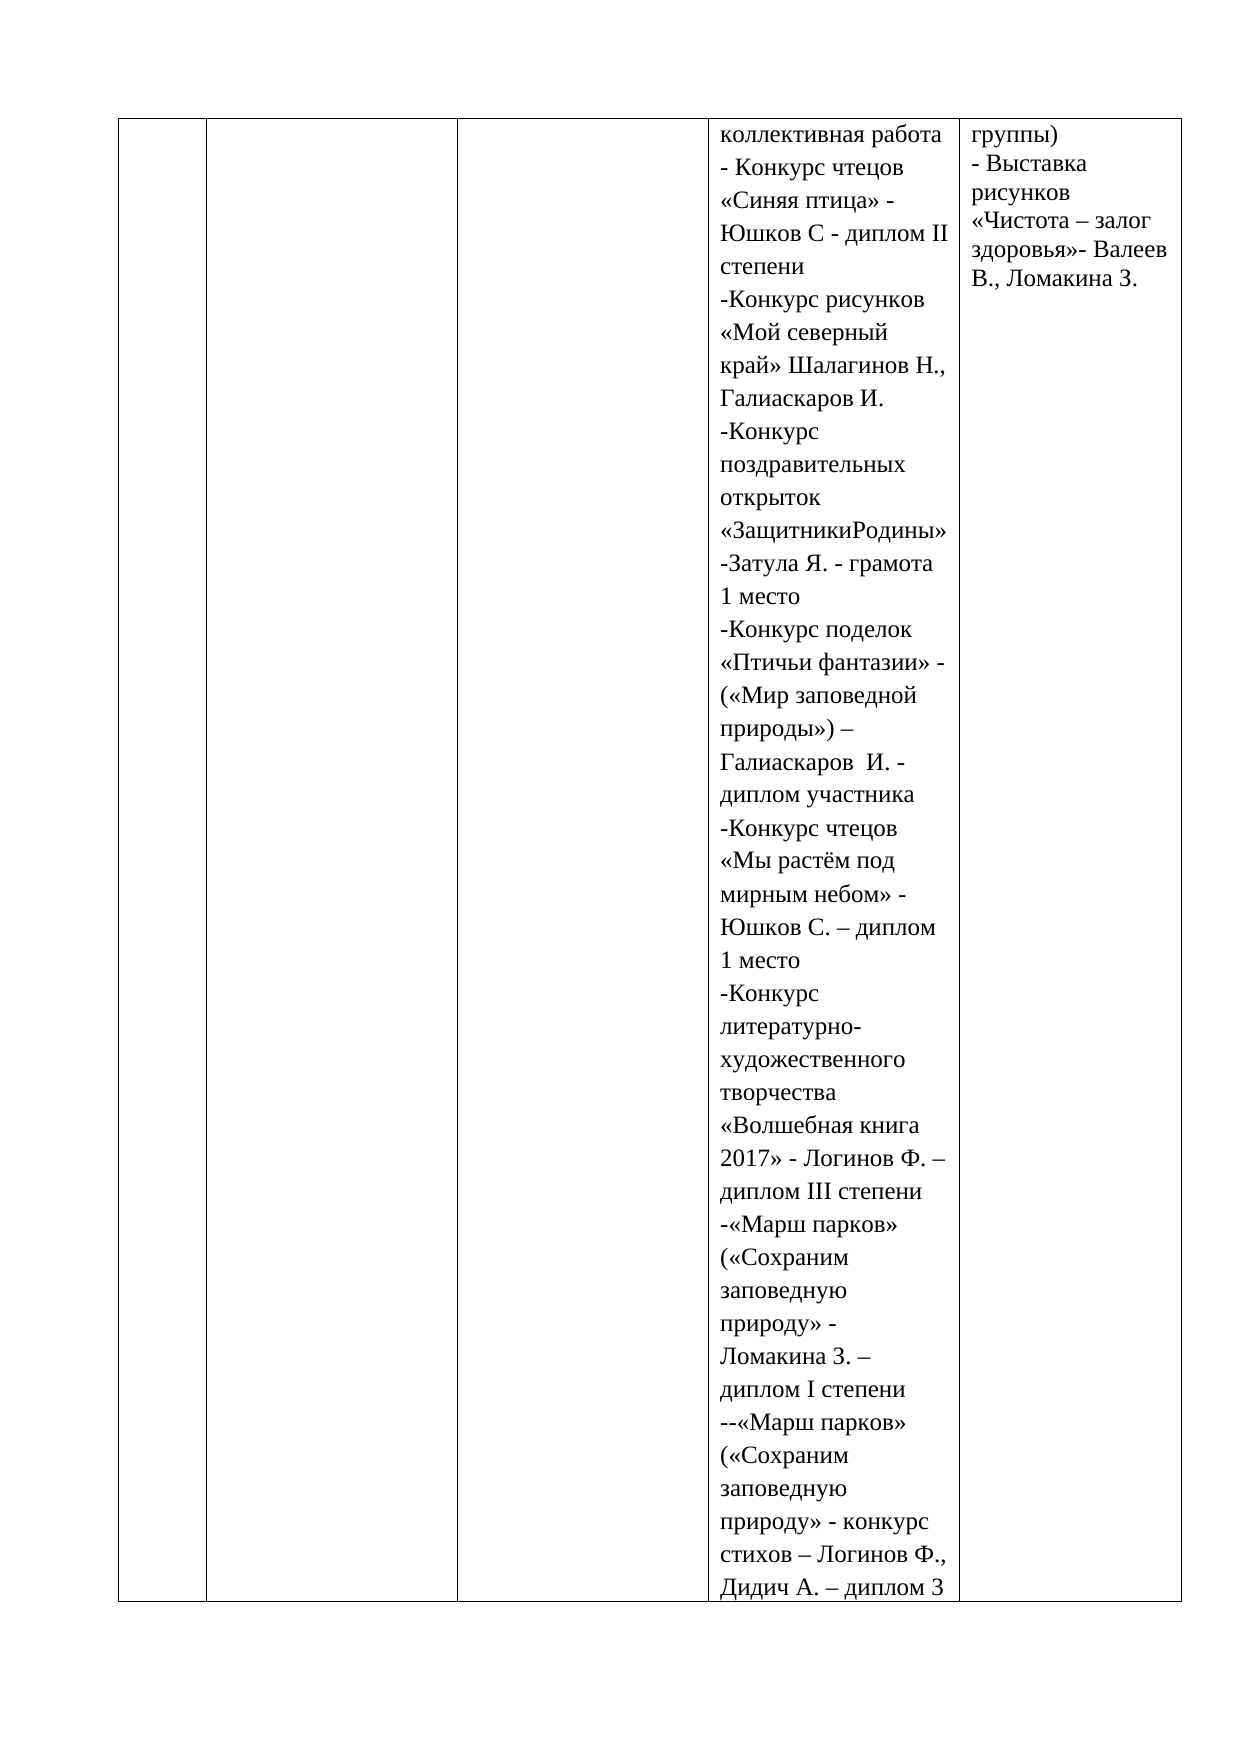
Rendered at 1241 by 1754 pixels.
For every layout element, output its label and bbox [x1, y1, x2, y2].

table_cell [960, 119, 1181, 1601]
table_cell [458, 119, 708, 1601]
table_cell [119, 119, 206, 1601]
table_cell [709, 119, 959, 1601]
table_cell [207, 119, 457, 1601]
